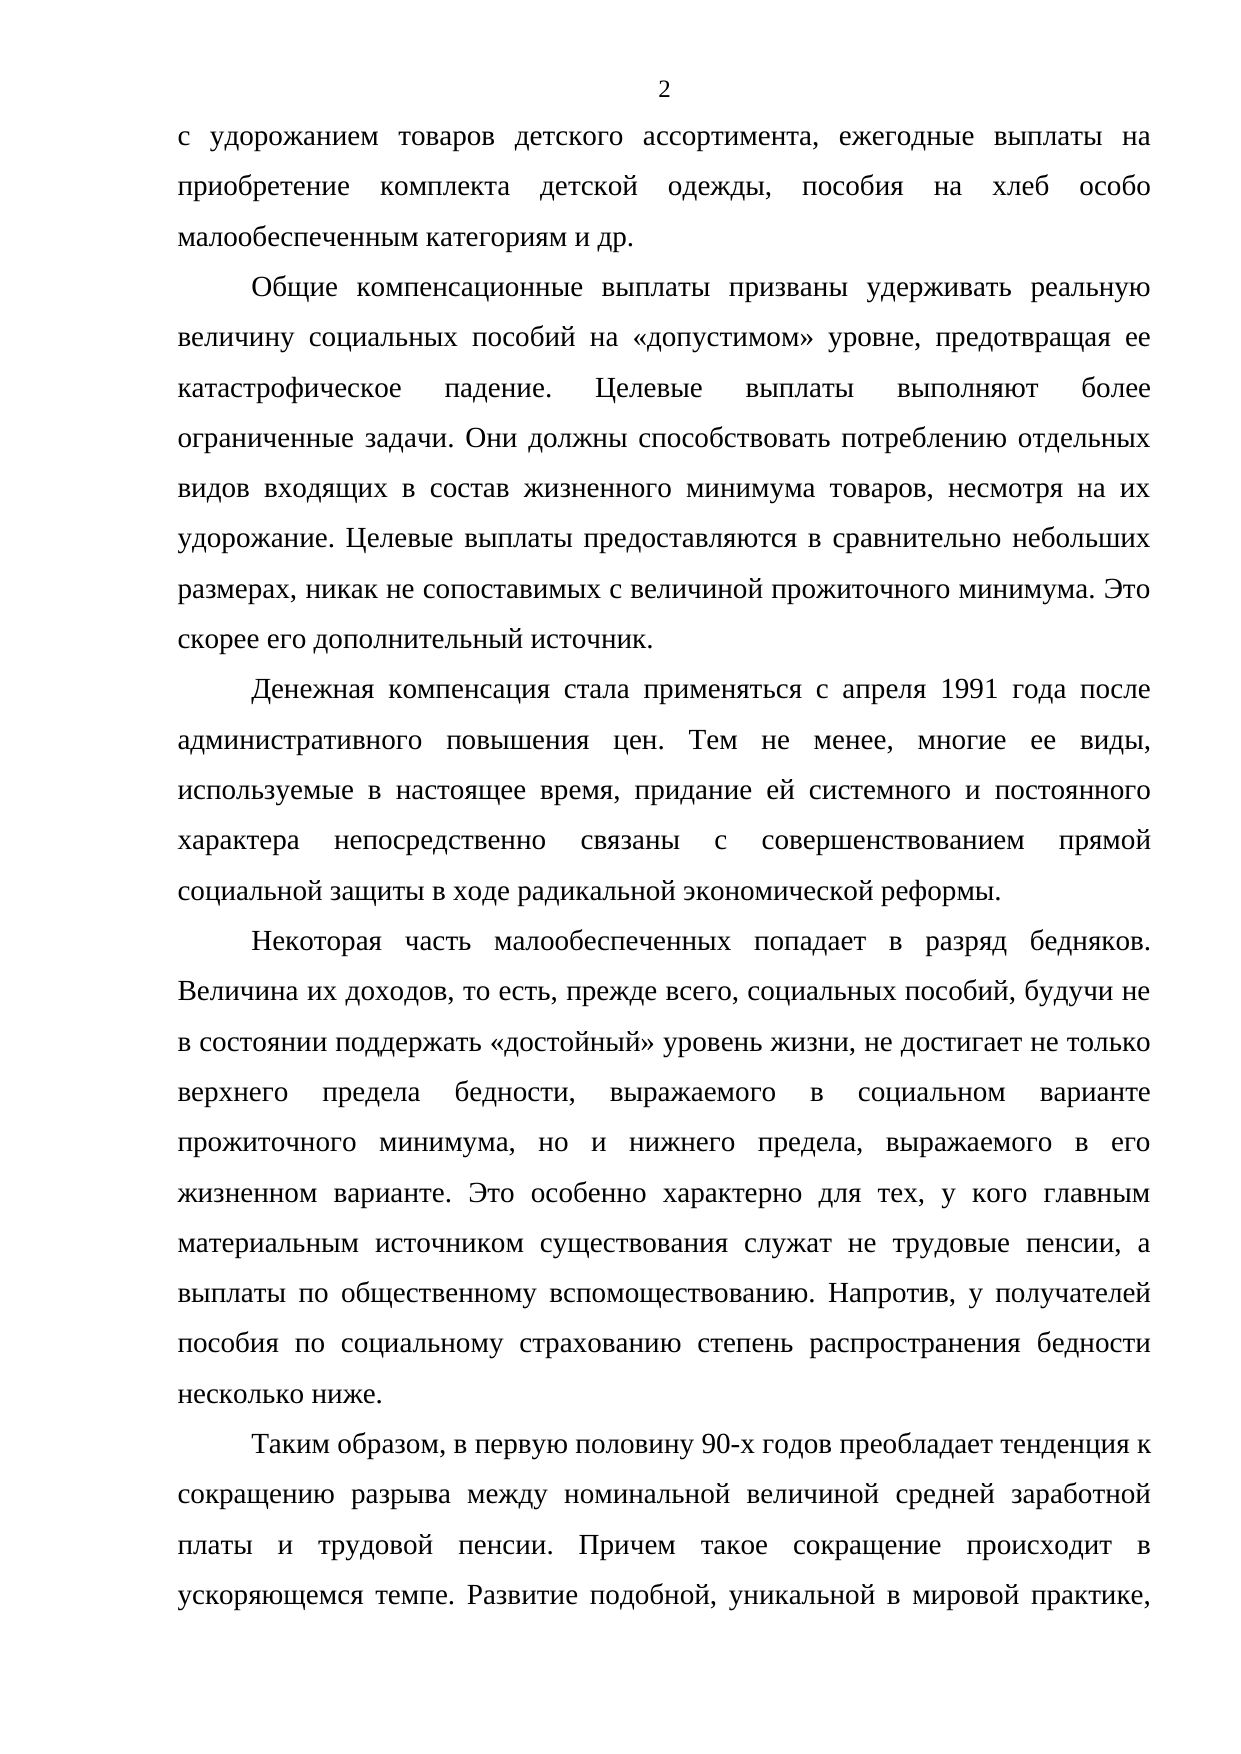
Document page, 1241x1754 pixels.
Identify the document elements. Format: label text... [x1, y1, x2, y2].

text Некоторая часть малообеспеченных попадает в разряд бедняков. Величина их доходов, то есть, прежде всего, социальных пособий, будучи не в состоянии поддержать «достойный» уровень жизни, не достигает не только верхнего предела бедности, выражаемого в социальном варианте прожиточного минимума, но и нижнего предела, выражаемого в его жизненном варианте. Это особенно характерно для тех, у кого главным материальным источником существования служат не трудовые пенсии, а выплаты по общественному вспомоществованию. Напротив, у получателей пособия по социальному страхованию степень распространения бедности несколько ниже. [177, 923, 1152, 1409]
text Денежная компенсация стала применяться с апреля 1991 года после административного повышения цен. Тем не менее, многие ее виды, используемые в настоящее время, придание ей системного и постоянного характера непосредственно связаны с совершенствованием прямой социальной защиты в ходе радикальной экономической реформы. [177, 672, 1152, 906]
text Общие компенсационные выплаты призваны удерживать реальную величину социальных пособий на «допустимом» уровне, предотвращая ее катастрофическое падение. Целевые выплаты выполняют более ограниченные задачи. Они должны способствовать потреблению отдельных видов входящих в состав жизненного минимума товаров, несмотря на их удорожание. Целевые выплаты предоставляются в сравнительно небольших размерах, никак не сопоставимых с величиной прожиточного минимума. Это скорее его дополнительный источник. [177, 269, 1152, 655]
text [177, 118, 1152, 252]
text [177, 1426, 1152, 1611]
